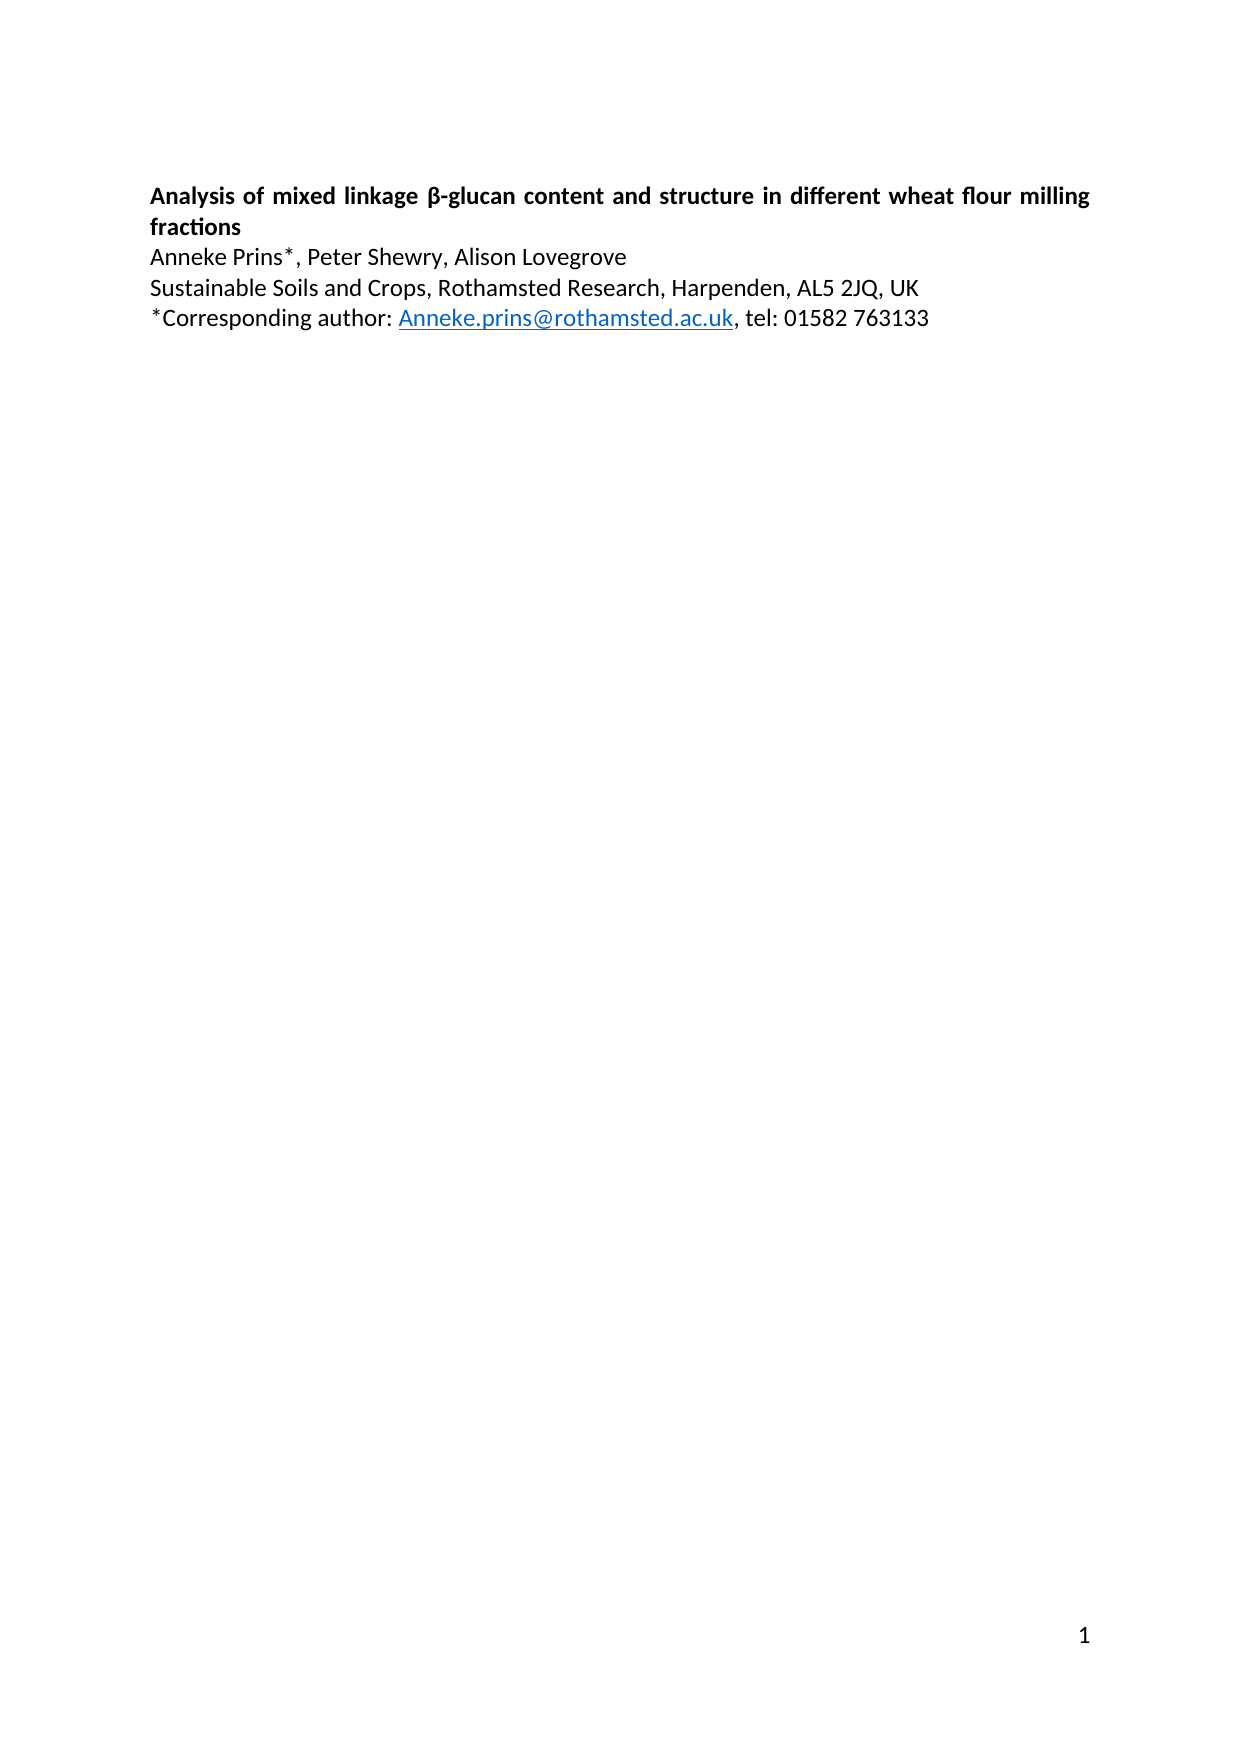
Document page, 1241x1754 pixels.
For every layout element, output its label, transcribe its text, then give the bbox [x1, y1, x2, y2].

text *Corresponding author: Anneke.prins@rothamsted.ac.uk, tel: 01582 763133 [150, 303, 1090, 333]
text Anneke Prins*, Peter Shewry, Alison Lovegrove [150, 242, 1090, 272]
text Sustainable Soils and Crops, Rothamsted Research, Harpenden, AL5 2JQ, UK [150, 272, 1090, 303]
text Analysis of mixed linkage β-glucan content and structure in different wheat flour milling fractions [150, 181, 1090, 242]
